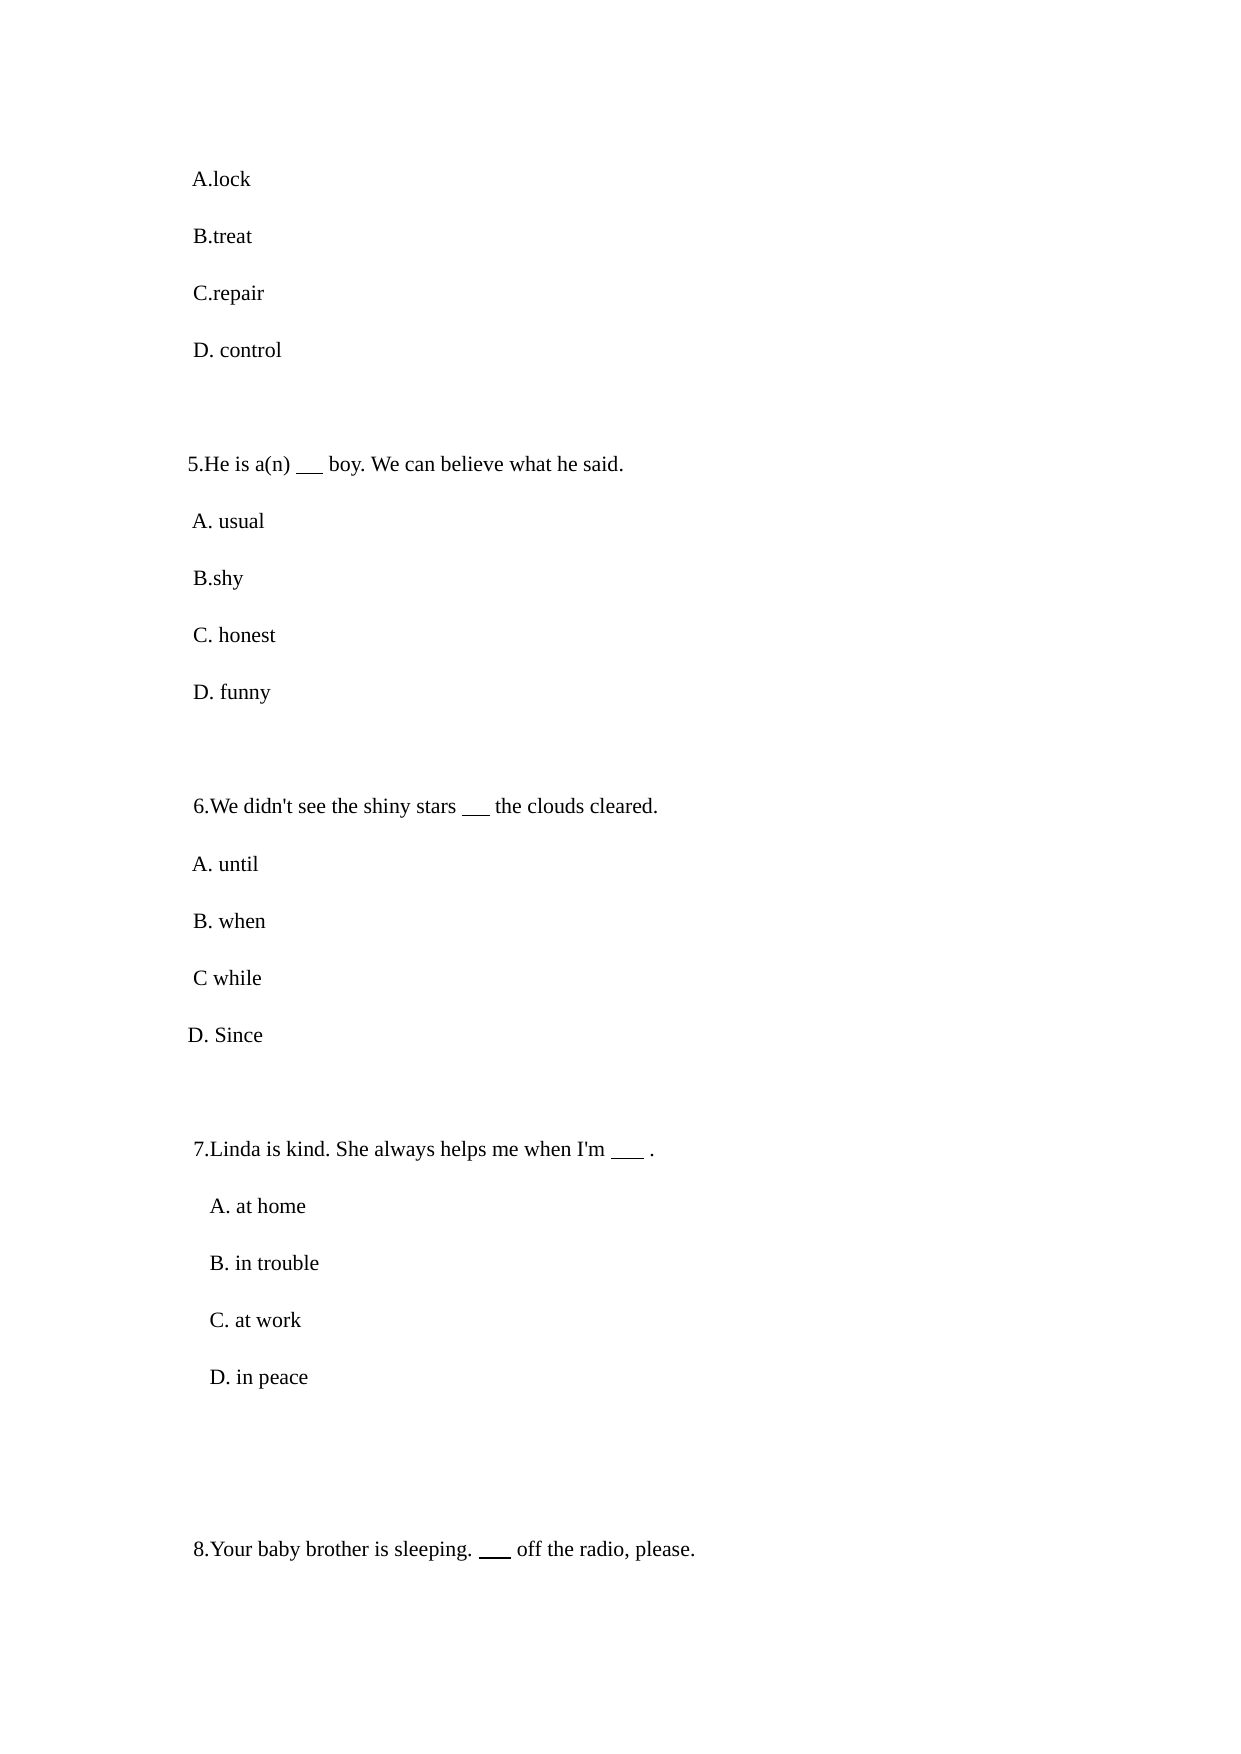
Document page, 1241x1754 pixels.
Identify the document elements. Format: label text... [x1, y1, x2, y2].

text 7.Linda is kind. She always helps me when I'm . [187, 1132, 1053, 1165]
text 8.Your baby brother is sleeping. off the radio, please. [187, 1532, 1053, 1564]
text D. control [187, 333, 1053, 366]
text A.lock [187, 162, 1053, 194]
text B.treat [187, 219, 1053, 252]
text B.shy [187, 562, 1053, 594]
text C while [187, 961, 1053, 994]
text C. at work [187, 1304, 1053, 1336]
text B. when [187, 904, 1053, 937]
text 6.We didn't see the shiny stars the clouds cleared. [187, 790, 1053, 822]
text B. in trouble [187, 1247, 1053, 1279]
text C.repair [187, 276, 1053, 309]
text C. honest [187, 619, 1053, 651]
text D. in peace [187, 1361, 1053, 1393]
text A. until [187, 847, 1053, 879]
text A. at home [187, 1189, 1053, 1222]
text A. usual [187, 504, 1053, 537]
list Since [187, 1018, 1053, 1051]
text 5.He is a(n) boy. We can believe what he said. [187, 447, 1053, 480]
text D. funny [187, 676, 1053, 708]
